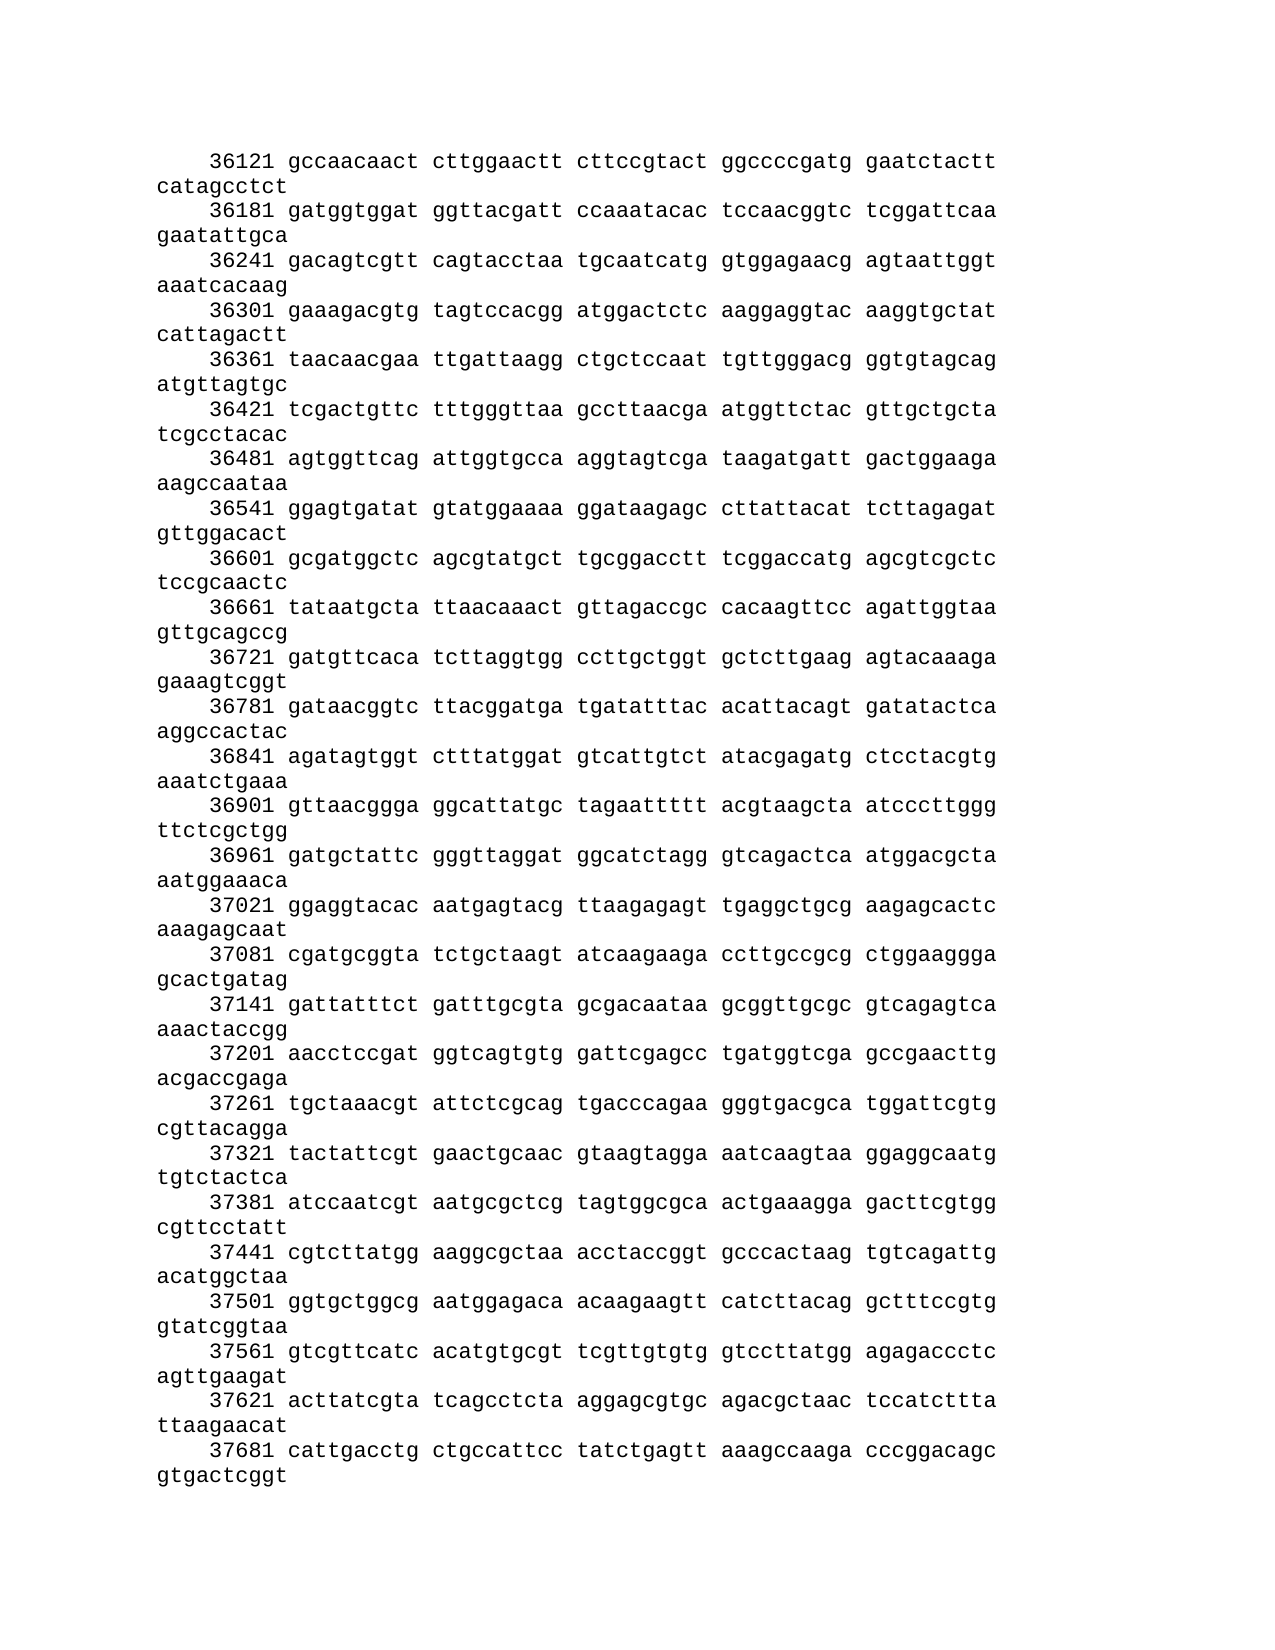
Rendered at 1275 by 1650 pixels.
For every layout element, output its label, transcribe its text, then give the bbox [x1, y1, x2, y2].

text 37201 aacctccgat ggtcagtgtg gattcgagcc tgatggtcga gccgaacttg acgaccgaga [156, 1042, 1118, 1092]
text 37681 cattgacctg ctgccattcc tatctgagtt aaagccaaga cccggacagc gtgactcggt [156, 1439, 1118, 1489]
text 36541 ggagtgatat gtatggaaaa ggataagagc cttattacat tcttagagat gttggacact [156, 497, 1118, 547]
text 37261 tgctaaacgt attctcgcag tgacccagaa gggtgacgca tggattcgtg cgttacagga [156, 1092, 1118, 1142]
text 37381 atccaatcgt aatgcgctcg tagtggcgca actgaaagga gacttcgtgg cgttcctatt [156, 1191, 1118, 1241]
text 36781 gataacggtc ttacggatga tgatatttac acattacagt gatatactca aggccactac [156, 695, 1118, 745]
text 36421 tcgactgttc tttgggttaa gccttaacga atggttctac gttgctgcta tcgcctacac [156, 398, 1118, 447]
text 36601 gcgatggctc agcgtatgct tgcggacctt tcggaccatg agcgtcgctc tccgcaactc [156, 547, 1118, 596]
text 37081 cgatgcggta tctgctaagt atcaagaaga ccttgccgcg ctggaaggga gcactgatag [156, 943, 1118, 993]
text 37141 gattatttct gatttgcgta gcgacaataa gcggttgcgc gtcagagtca aaactaccgg [156, 993, 1118, 1042]
text 37621 acttatcgta tcagcctcta aggagcgtgc agacgctaac tccatcttta ttaagaacat [156, 1389, 1118, 1439]
text 37501 ggtgctggcg aatggagaca acaagaagtt catcttacag gctttccgtg gtatcggtaa [156, 1290, 1118, 1340]
text 36121 gccaacaact cttggaactt cttccgtact ggccccgatg gaatctactt catagcctct [156, 150, 1118, 199]
text 36661 tataatgcta ttaacaaact gttagaccgc cacaagttcc agattggtaa gttgcagccg [156, 596, 1118, 646]
text 36361 taacaacgaa ttgattaagg ctgctccaat tgttgggacg ggtgtagcag atgttagtgc [156, 348, 1118, 398]
text 36481 agtggttcag attggtgcca aggtagtcga taagatgatt gactggaaga aagccaataa [156, 447, 1118, 497]
text 36901 gttaacggga ggcattatgc tagaattttt acgtaagcta atcccttggg ttctcgctgg [156, 794, 1118, 844]
text 37561 gtcgttcatc acatgtgcgt tcgttgtgtg gtccttatgg agagaccctc agttgaagat [156, 1340, 1118, 1389]
text 37321 tactattcgt gaactgcaac gtaagtagga aatcaagtaa ggaggcaatg tgtctactca [156, 1142, 1118, 1191]
text 36841 agatagtggt ctttatggat gtcattgtct atacgagatg ctcctacgtg aaatctgaaa [156, 745, 1118, 794]
text 37441 cgtcttatgg aaggcgctaa acctaccggt gcccactaag tgtcagattg acatggctaa [156, 1241, 1118, 1290]
text 36181 gatggtggat ggttacgatt ccaaatacac tccaacggtc tcggattcaa gaatattgca [156, 199, 1118, 249]
text 36241 gacagtcgtt cagtacctaa tgcaatcatg gtggagaacg agtaattggt aaatcacaag [156, 249, 1118, 299]
text 36961 gatgctattc gggttaggat ggcatctagg gtcagactca atggacgcta aatggaaaca [156, 844, 1118, 894]
text 36721 gatgttcaca tcttaggtgg ccttgctggt gctcttgaag agtacaaaga gaaagtcggt [156, 646, 1118, 695]
text 37021 ggaggtacac aatgagtacg ttaagagagt tgaggctgcg aagagcactc aaagagcaat [156, 894, 1118, 943]
text 36301 gaaagacgtg tagtccacgg atggactctc aaggaggtac aaggtgctat cattagactt [156, 299, 1118, 348]
